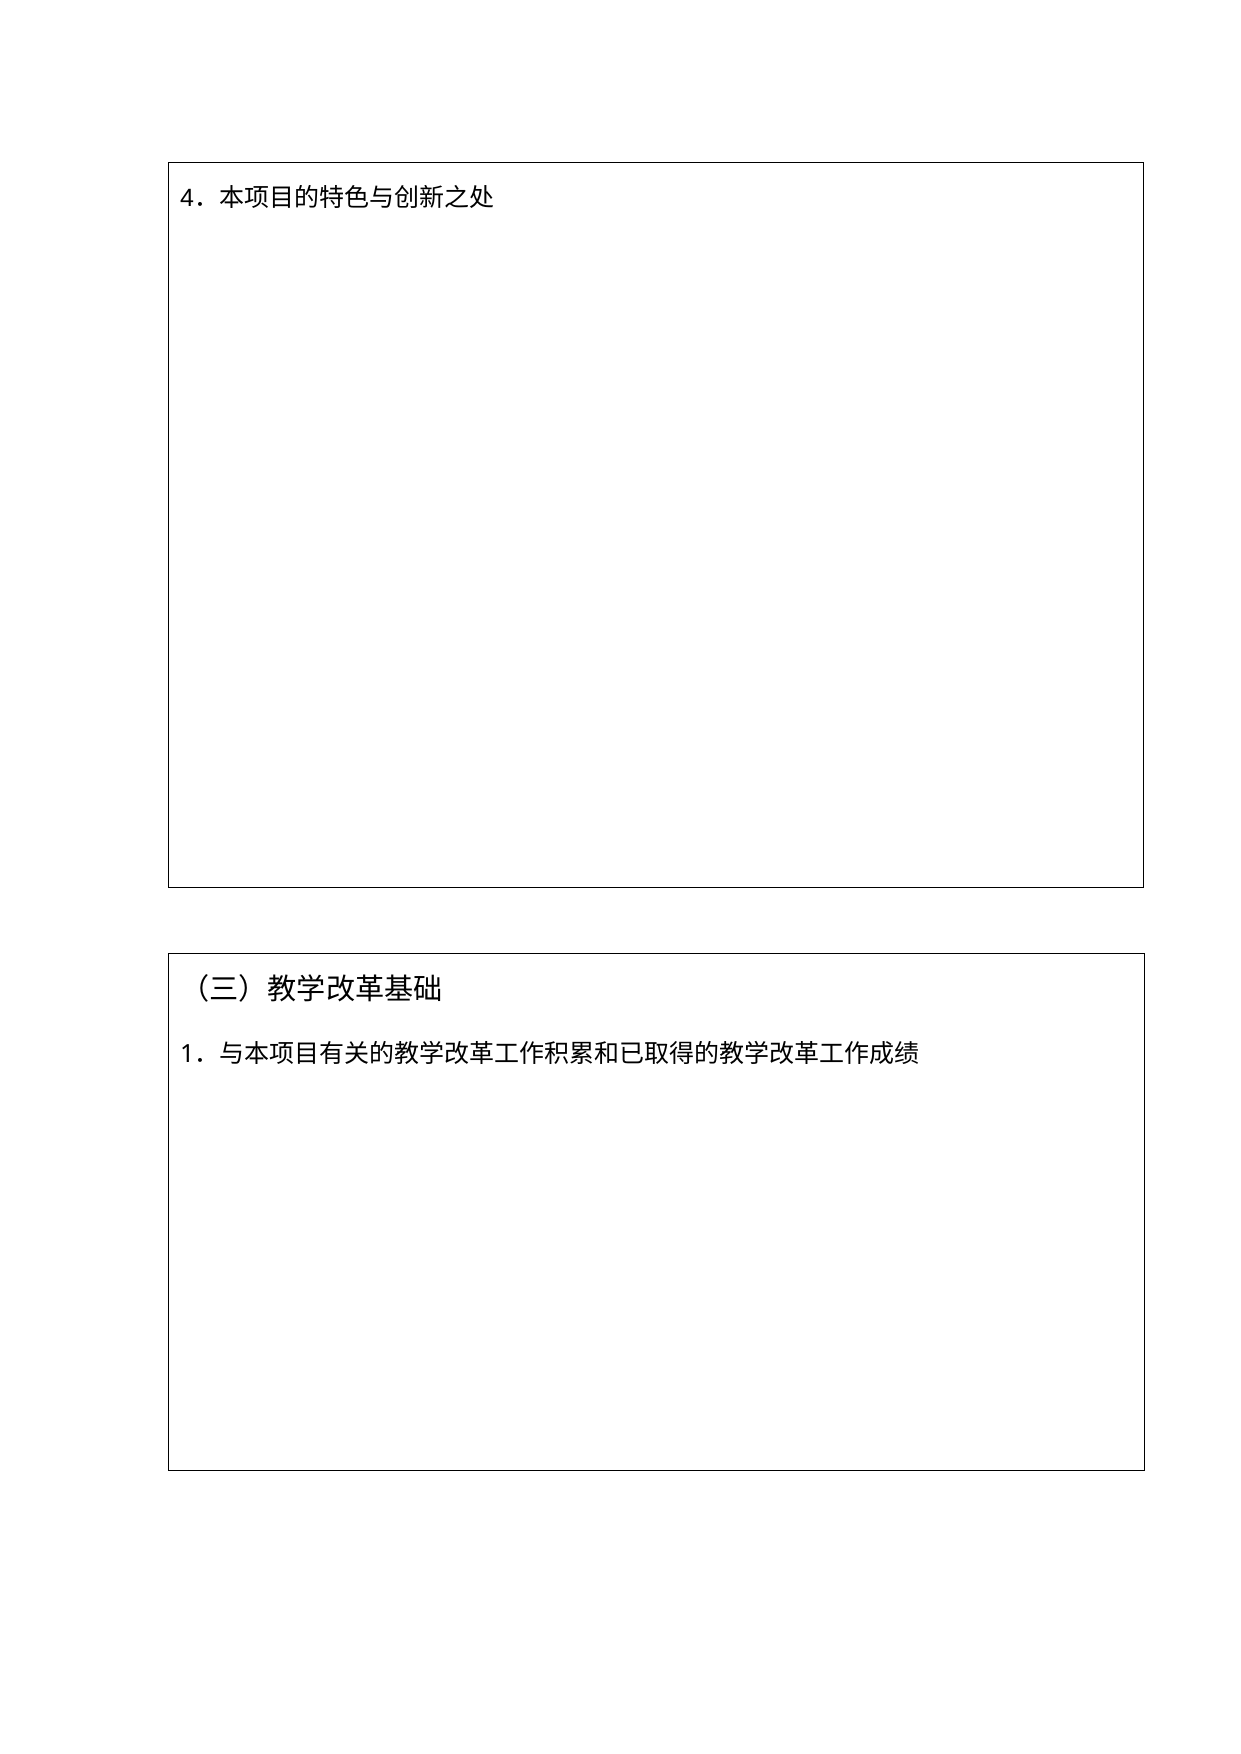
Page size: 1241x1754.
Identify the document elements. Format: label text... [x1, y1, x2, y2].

table_cell 4．本项目的特色与创新之处 [169, 163, 1143, 887]
table_header （三）教学改革基础 1．与本项目有关的教学改革工作积累和已取得的教学改革工作成绩 [169, 954, 1144, 1470]
